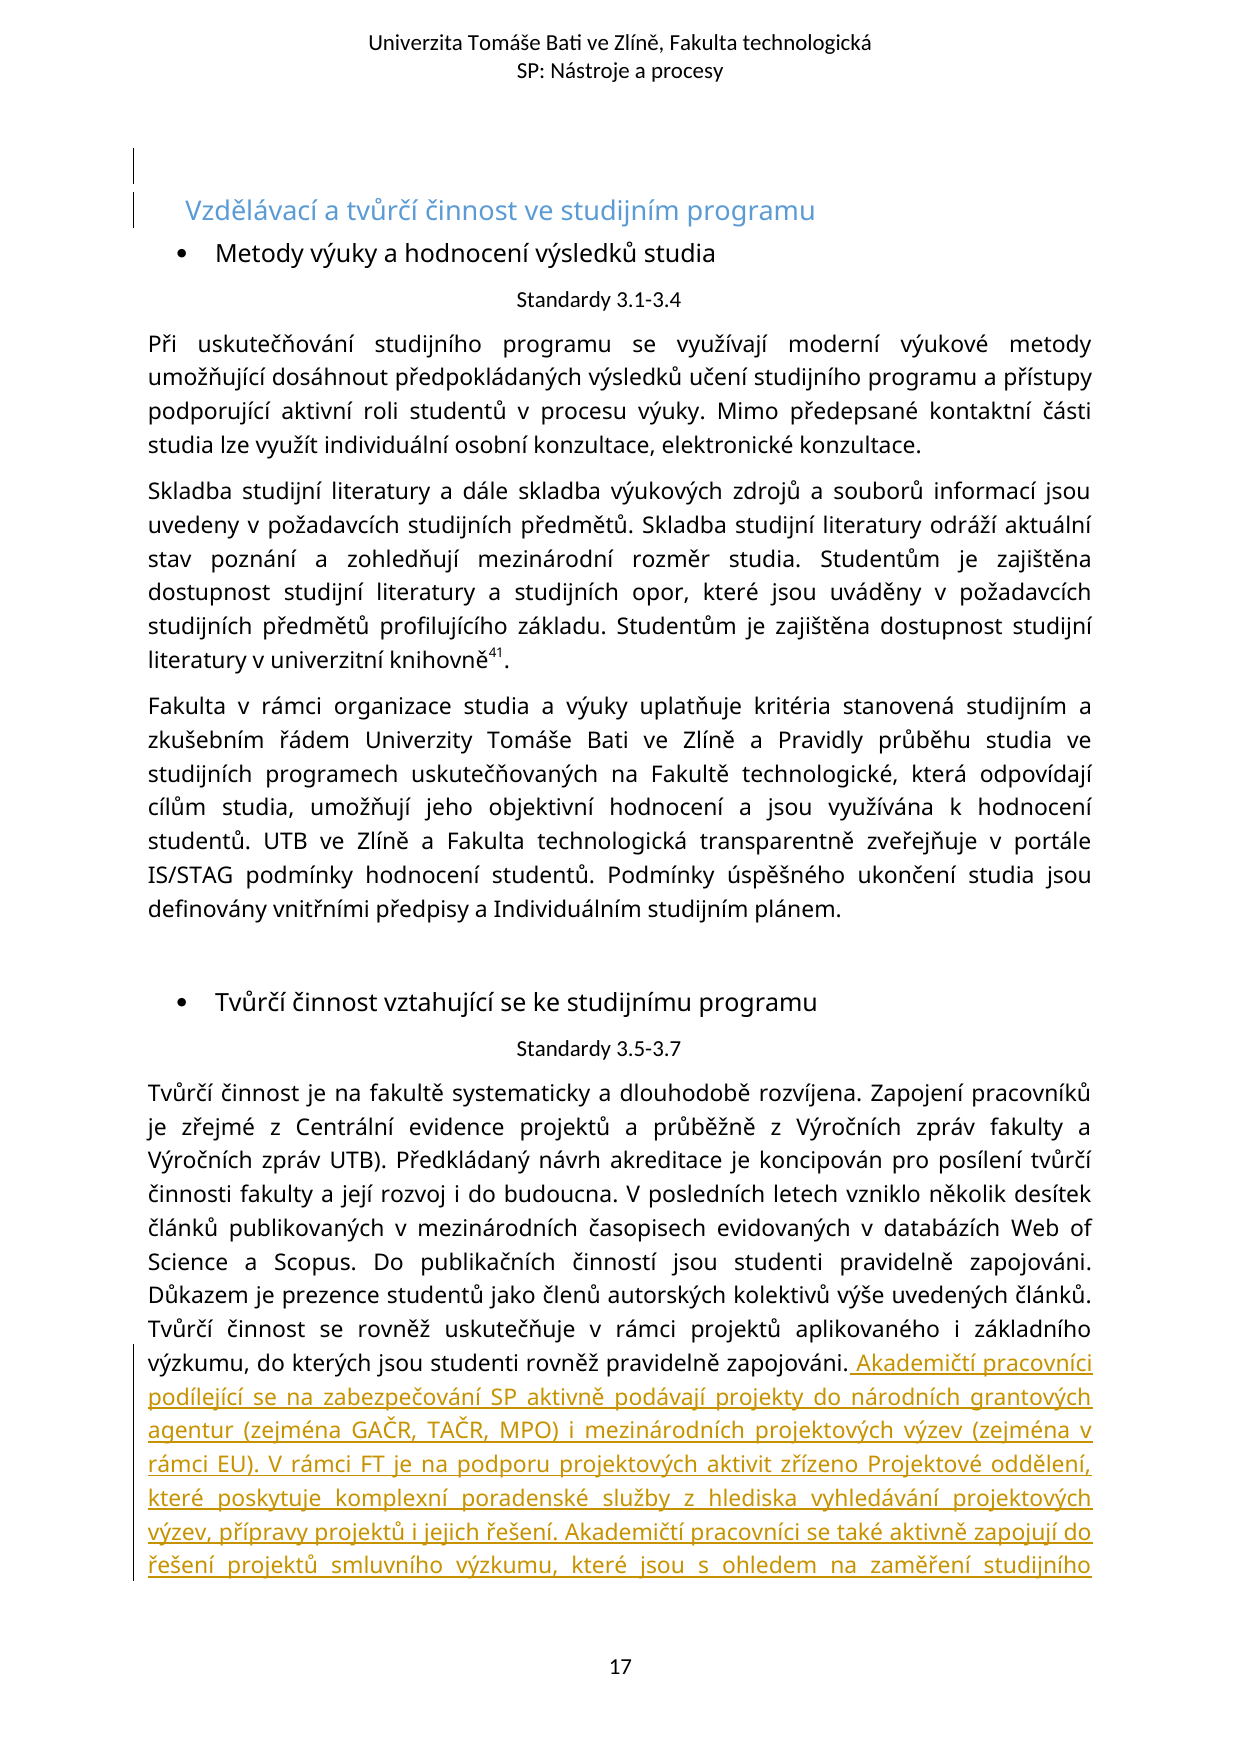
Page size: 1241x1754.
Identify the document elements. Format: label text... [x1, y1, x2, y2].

text Fakulta v rámci organizace studia a výuky uplatňuje kritéria stanovená studijním a zkušebním řádem Univerzity Tomáše Bati ve Zlíně a Pravidly průběhu studia ve studijních programech uskutečňovaných na Fakultě technologické, která odpovídají cílům studia, umožňují jeho objektivní hodnocení a jsou využívána k hodnocení studentů. UTB ve Zlíně a Fakulta technologická transparentně zveřejňuje v portále IS/STAG podmínky hodnocení studentů. Podmínky úspěšného ukončení studia jsou definovány vnitřními předpisy a Individuálním studijním plánem. [148, 690, 1093, 924]
subtitle Metody výuky a hodnocení výsledků studia [177, 236, 1093, 269]
text Skladba studijní literatury a dále skladba výukových zdrojů a souborů informací jsou uvedeny v požadavcích studijních předmětů. Skladba studijní literatury odráží aktuální stav poznání a zohledňují mezinárodní rozměr studia. Studentům je zajištěna dostupnost studijní literatury a studijních opor, které jsou uváděny v požadavcích studijních předmětů profilujícího základu. Studentům je zajištěna dostupnost studijní literatury v univerzitní knihovně41. [148, 475, 1093, 675]
subtitle Tvůrčí činnost vztahující se ke studijnímu programu [177, 985, 1093, 1019]
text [148, 1544, 1093, 1581]
text Při uskutečňování studijního programu se využívají moderní výukové metody umožňující dosáhnout předpokládaných výsledků učení studijního programu a přístupy podporující aktivní roli studentů v procesu výuky. Mimo předepsané kontaktní části studia lze využít individuální osobní konzultace, elektronické konzultace. [148, 327, 1093, 460]
text Standardy 3.1-3.4 [148, 285, 1093, 313]
text Standardy 3.5-3.7 [148, 1034, 1093, 1062]
subtitle Vzdělávací a tvůrčí činnost ve studijním programu [185, 192, 1093, 228]
